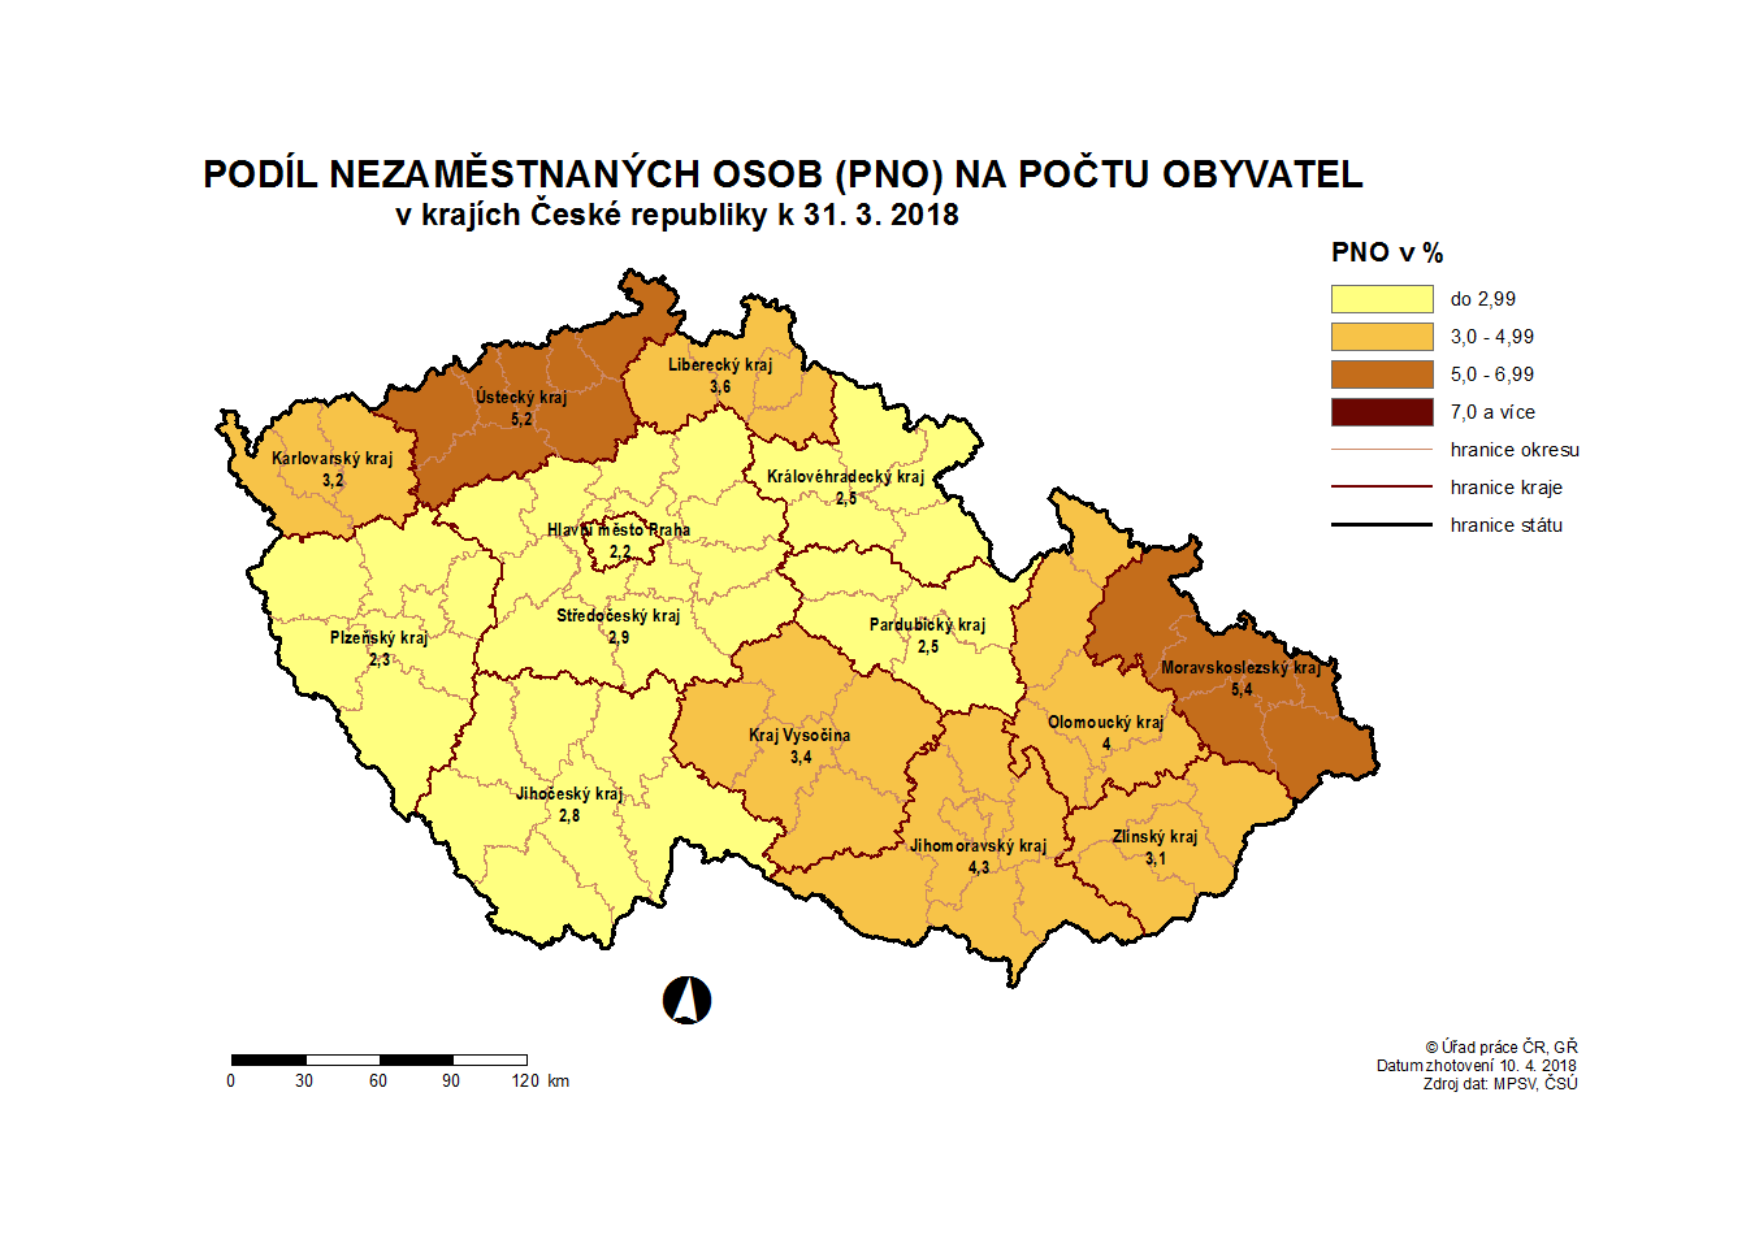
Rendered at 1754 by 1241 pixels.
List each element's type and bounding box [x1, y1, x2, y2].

picture [147, 103, 1607, 1135]
